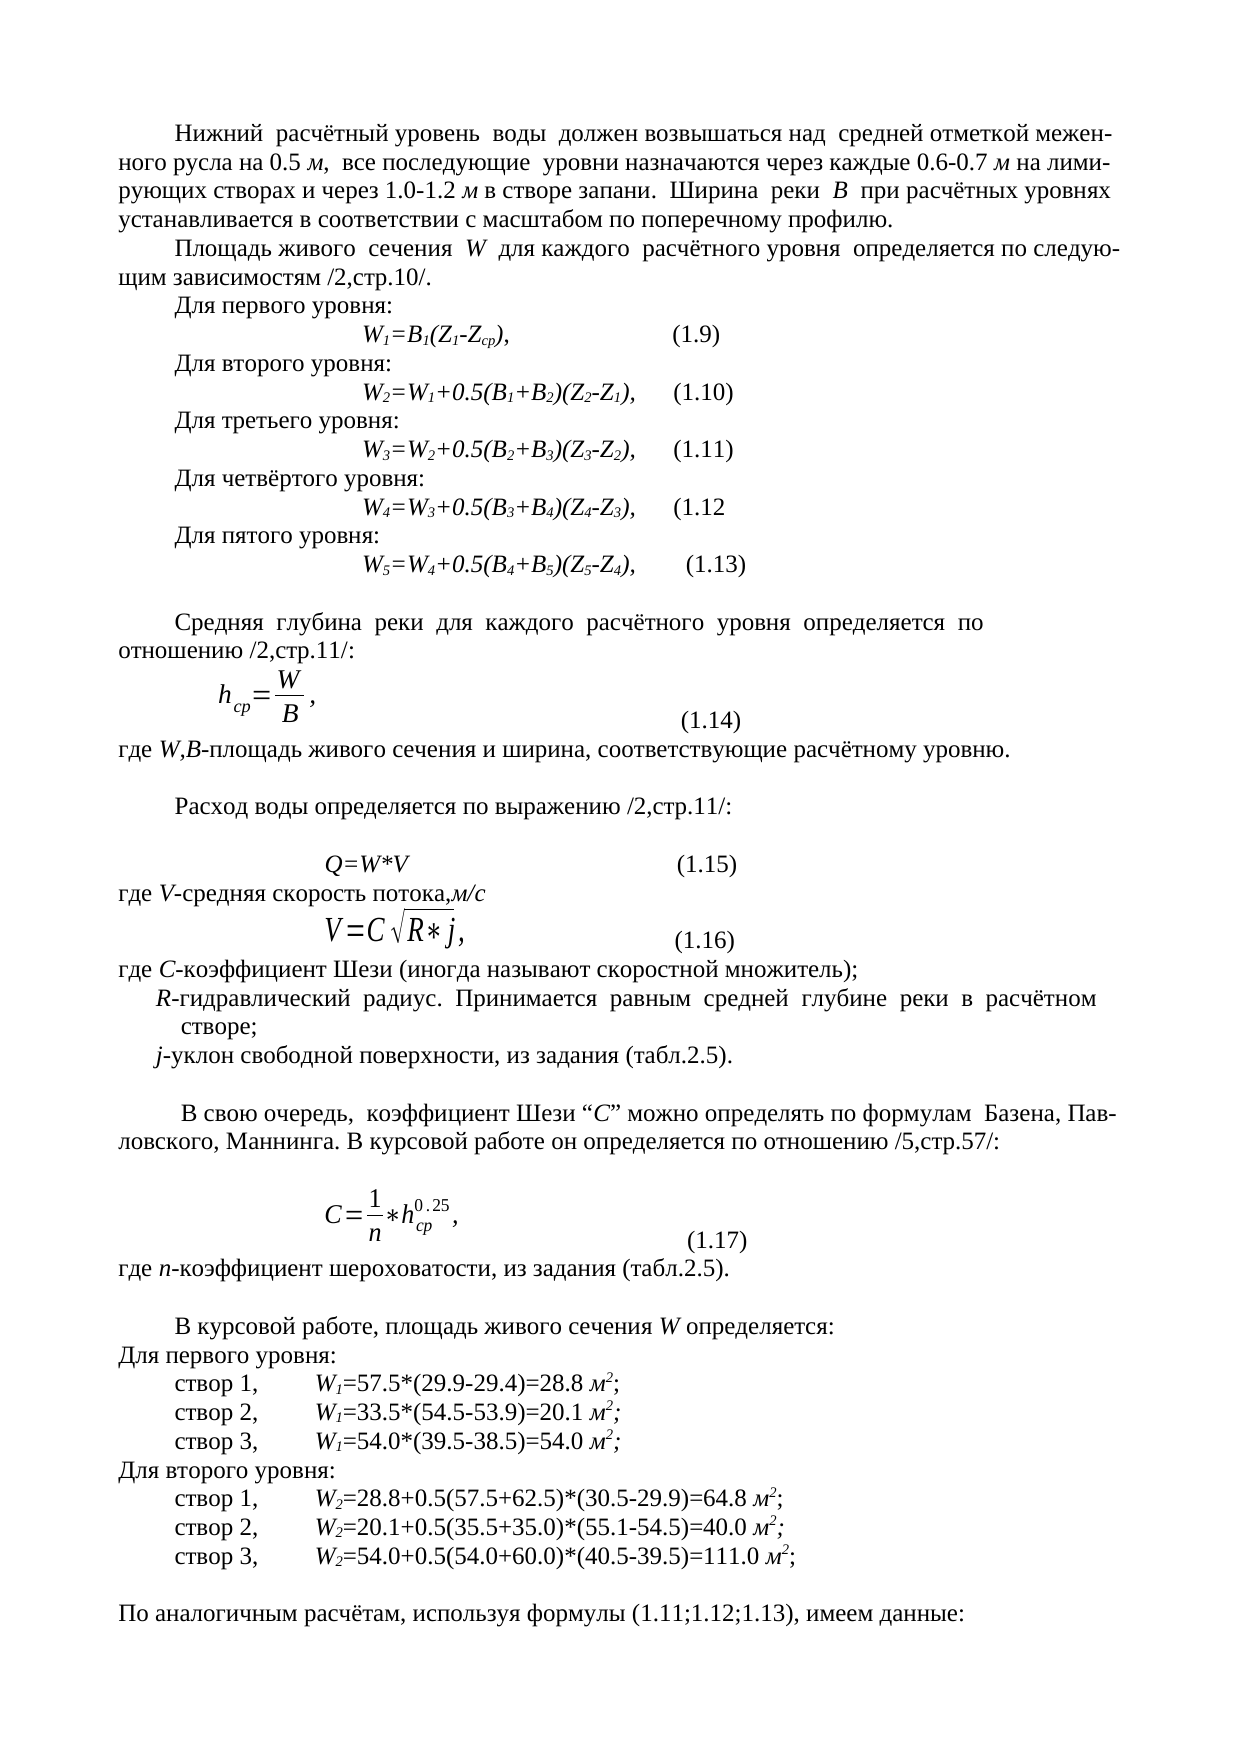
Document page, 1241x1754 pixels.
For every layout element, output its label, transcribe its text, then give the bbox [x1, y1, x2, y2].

text Расход воды определяется по выражению /2,стр.11/: [118, 791, 1122, 820]
text W1=B1(Z1-Zср), (1.9) [118, 319, 1122, 348]
text створ 1, W1=57.5*(29.9-29.4)=28.8 м2; [118, 1368, 1122, 1397]
text W4=W3+0.5(B3+B4)(Z4-Z3), (1.12 [118, 492, 1122, 521]
text (1.14) [118, 664, 1122, 734]
text R-гидравлический радиус. Принимается равным средней глубине реки в расчётном [118, 983, 1122, 1011]
text где n-коэффициент шероховатости, из задания (табл.2.5). [118, 1253, 1122, 1282]
text Для второго уровня: [118, 348, 1122, 377]
text створе; [118, 1011, 1122, 1040]
text ловского, Маннинга. В курсовой работе он определяется по отношению /5,стр.57/: [118, 1126, 1122, 1155]
text створ 1, W2=28.8+0.5(57.5+62.5)*(30.5-29.9)=64.8 м2; [118, 1483, 1122, 1512]
text В свою очередь, коэффициент Шези “C” можно определять по формулам Базена, Пав- [118, 1098, 1122, 1126]
text Площадь живого сечения W для каждого расчётного уровня определяется по следую- щим зависимостям /2,стр.10/. [118, 233, 1122, 291]
text Для пятого уровня: [118, 521, 1122, 549]
text где С-коэффициент Шези (иногда называют скоростной множитель); [118, 954, 1122, 983]
text створ 3, W2=54.0+0.5(54.0+60.0)*(40.5-39.5)=111.0 м2; [118, 1541, 1122, 1570]
text Q=W*V (1.15) [118, 849, 1122, 878]
text W5=W4+0.5(B4+B5)(Z5-Z4), (1.13) [118, 549, 1122, 578]
text Для третьего уровня: [118, 406, 1122, 434]
text Для первого уровня: [118, 291, 1122, 319]
text (1.16) [118, 906, 1122, 954]
text Нижний расчётный уровень воды должен возвышаться над средней отметкой межен- ного русла на 0.5 м, все последующие уровни назначаются через каждые 0.6-0.7 м на лими- [118, 118, 1122, 176]
text (1.17) [118, 1184, 1122, 1253]
text Средняя глубина реки для каждого расчётного уровня определяется по отношению /2,стр.11/: [118, 607, 1122, 664]
text W3=W2+0.5(B2+B3)(Z3-Z2), (1.11) [118, 434, 1122, 463]
text По аналогичным расчётам, используя формулы (1.11;1.12;1.13), имеем данные: [118, 1598, 1122, 1627]
text В курсовой работе, площадь живого сечения W определяется: [118, 1311, 1122, 1340]
text W2=W1+0.5(B1+B2)(Z2-Z1), (1.10) [118, 377, 1122, 406]
text рующих створах и через 1.0-1.2 м в створе запани. Ширина реки В при расчётных уровнях устанавливается в соответствии с масштабом по поперечному профилю. [118, 176, 1122, 233]
text где V-средняя скорость потока,м/с [118, 878, 1122, 906]
text где W,B-площадь живого сечения и ширина, соответствующие расчётному уровню. [118, 734, 1122, 763]
text створ 3, W1=54.0*(39.5-38.5)=54.0 м2; [118, 1426, 1122, 1455]
text Для четвёртого уровня: [118, 463, 1122, 492]
text створ 2, W2=20.1+0.5(35.5+35.0)*(55.1-54.5)=40.0 м2; [118, 1512, 1122, 1541]
text Для первого уровня: [118, 1340, 1122, 1368]
text Для второго уровня: [118, 1455, 1122, 1483]
text j-уклон свободной поверхности, из задания (табл.2.5). [118, 1040, 1122, 1069]
text створ 2, W1=33.5*(54.5-53.9)=20.1 м2; [118, 1397, 1122, 1426]
